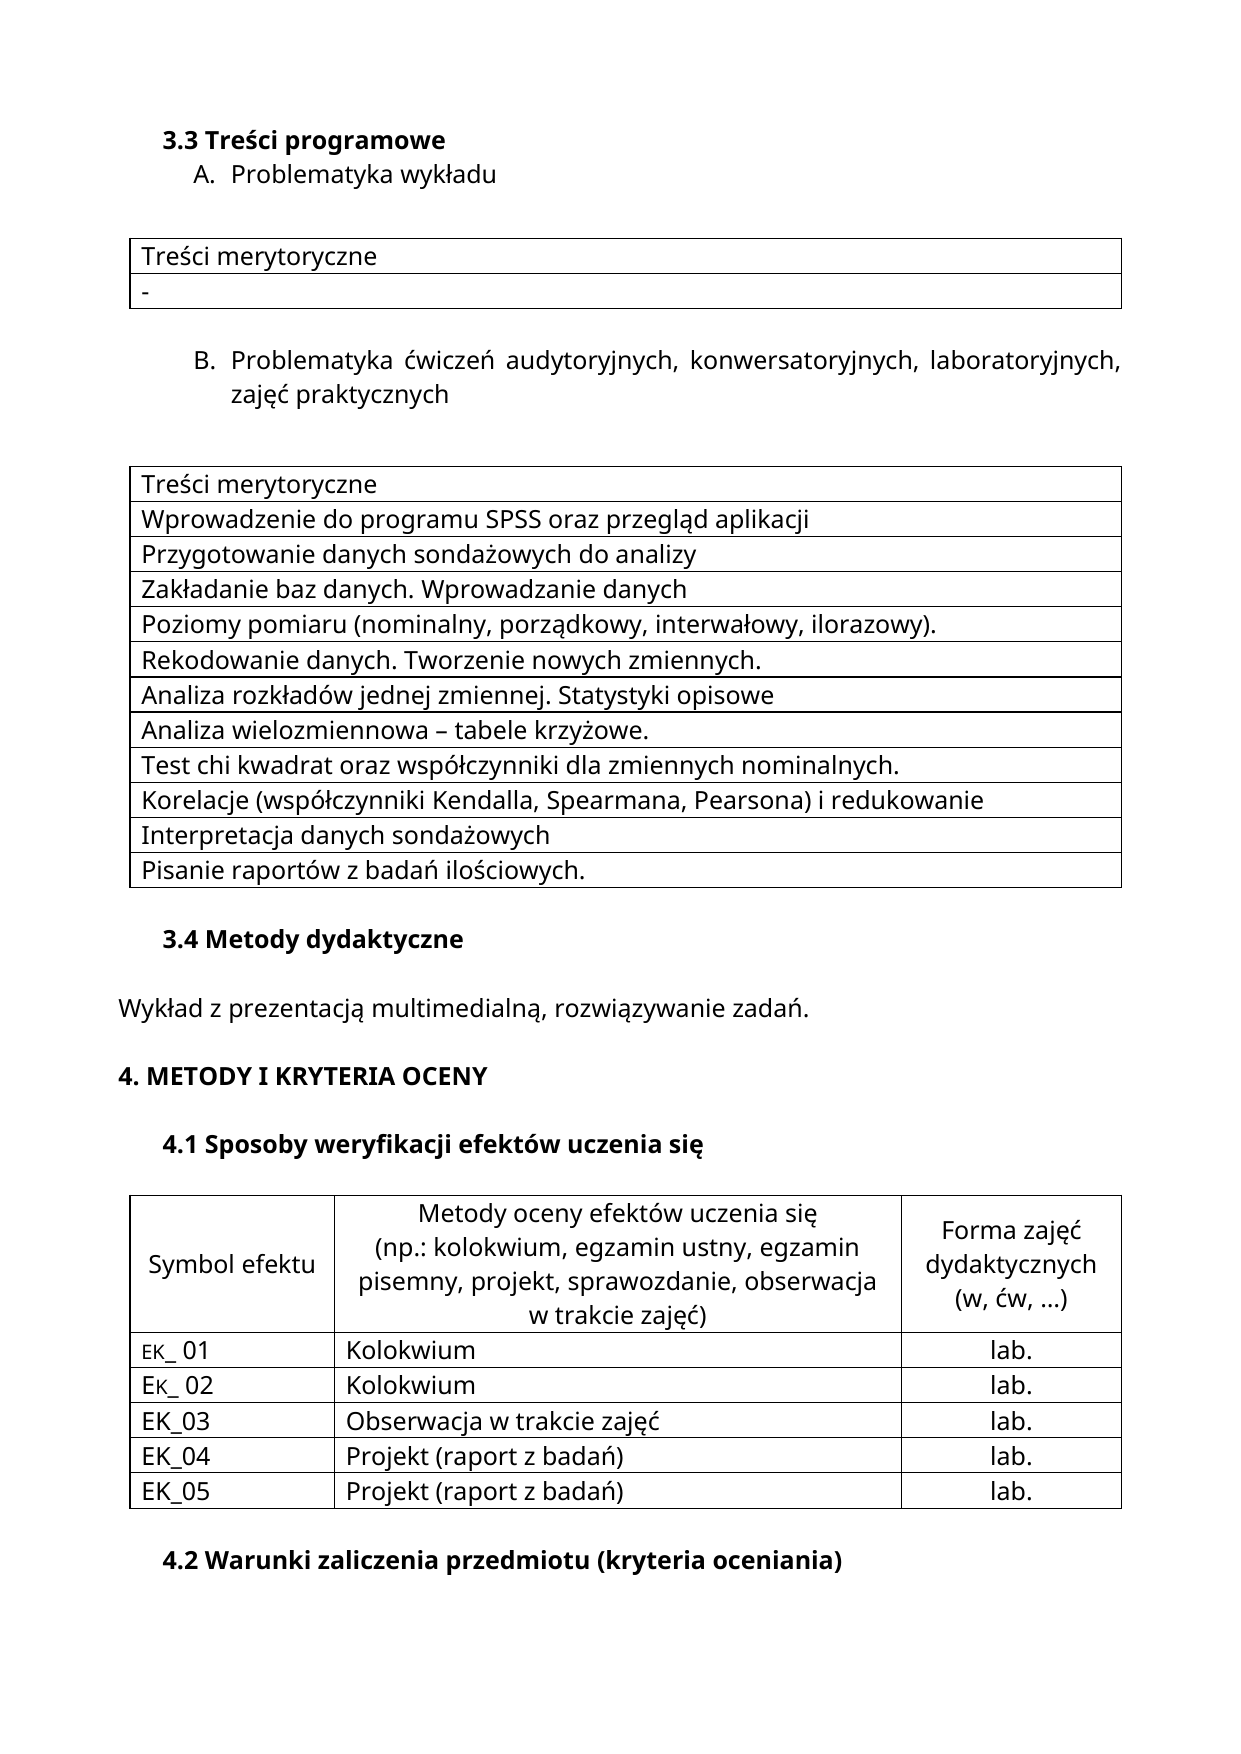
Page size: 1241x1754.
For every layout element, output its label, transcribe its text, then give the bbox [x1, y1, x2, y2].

text Wykład z prezentacją multimedialną, rozwiązywanie zadań. [118, 990, 1122, 1024]
table_cell - [131, 274, 1121, 308]
table_cell Projekt (raport z badań) [335, 1438, 901, 1472]
table_cell Analiza wielozmiennowa – tabele krzyżowe. [131, 713, 1121, 747]
table_header Treści merytoryczne [131, 239, 1121, 272]
table_header Metody oceny efektów uczenia się (np.: kolokwium, egzamin ustny, egzamin pisemny, projekt, sprawozdanie, obserwacja w trakcie zajęć) [335, 1196, 901, 1332]
list Problematyka ćwiczeń audytoryjnych, konwersatoryjnych, laboratoryjnych, zajęć praktycznych [193, 343, 1122, 411]
table_cell Pisanie raportów z badań ilościowych. [131, 853, 1121, 887]
table_cell Przygotowanie danych sondażowych do analizy [131, 537, 1121, 571]
table_cell EK_04 [131, 1438, 334, 1472]
table_cell ek_ 01 [131, 1333, 334, 1367]
table_cell EK_05 [131, 1473, 334, 1507]
table_cell Analiza rozkładów jednej zmiennej. Statystyki opisowe [131, 678, 1121, 711]
table_cell Wprowadzenie do programu SPSS oraz przegląd aplikacji [131, 502, 1121, 536]
text 4.2 Warunki zaliczenia przedmiotu (kryteria oceniania) [162, 1542, 1122, 1577]
table_cell EK_03 [131, 1403, 334, 1437]
table_cell Interpretacja danych sondażowych [131, 818, 1121, 852]
table_cell lab. [902, 1473, 1121, 1507]
table_header Treści merytoryczne [131, 467, 1121, 501]
table_cell lab. [902, 1438, 1121, 1472]
list Problematyka wykładu [193, 157, 1122, 191]
table_cell Obserwacja w trakcie zajęć [335, 1403, 901, 1437]
table_cell lab. [902, 1368, 1121, 1402]
text 4.1 Sposoby weryfikacji efektów uczenia się [162, 1126, 1122, 1161]
list 3.3 Treści programowe [162, 123, 1122, 157]
table_cell Test chi kwadrat oraz współczynniki dla zmiennych nominalnych. [131, 748, 1121, 782]
table_cell lab. [902, 1333, 1121, 1367]
text 3.4 Metody dydaktyczne [162, 922, 1122, 956]
table_cell Poziomy pomiaru (nominalny, porządkowy, interwałowy, ilorazowy). [131, 607, 1121, 641]
table_cell Kolokwium [335, 1368, 901, 1402]
text 4. METODY I KRYTERIA OCENY [118, 1058, 1122, 1092]
table_cell Rekodowanie danych. Tworzenie nowych zmiennych. [131, 642, 1121, 676]
table_cell Korelacje (współczynniki Kendalla, Spearmana, Pearsona) i redukowanie [131, 783, 1121, 817]
table_cell Kolokwium [335, 1333, 901, 1367]
table_header Forma zajęć dydaktycznych (w, ćw, …) [902, 1196, 1121, 1332]
table_cell Zakładanie baz danych. Wprowadzanie danych [131, 572, 1121, 606]
table_cell Projekt (raport z badań) [335, 1473, 901, 1507]
table_header Symbol efektu [131, 1196, 334, 1332]
table_cell Ek_ 02 [131, 1368, 334, 1402]
table_cell lab. [902, 1403, 1121, 1437]
